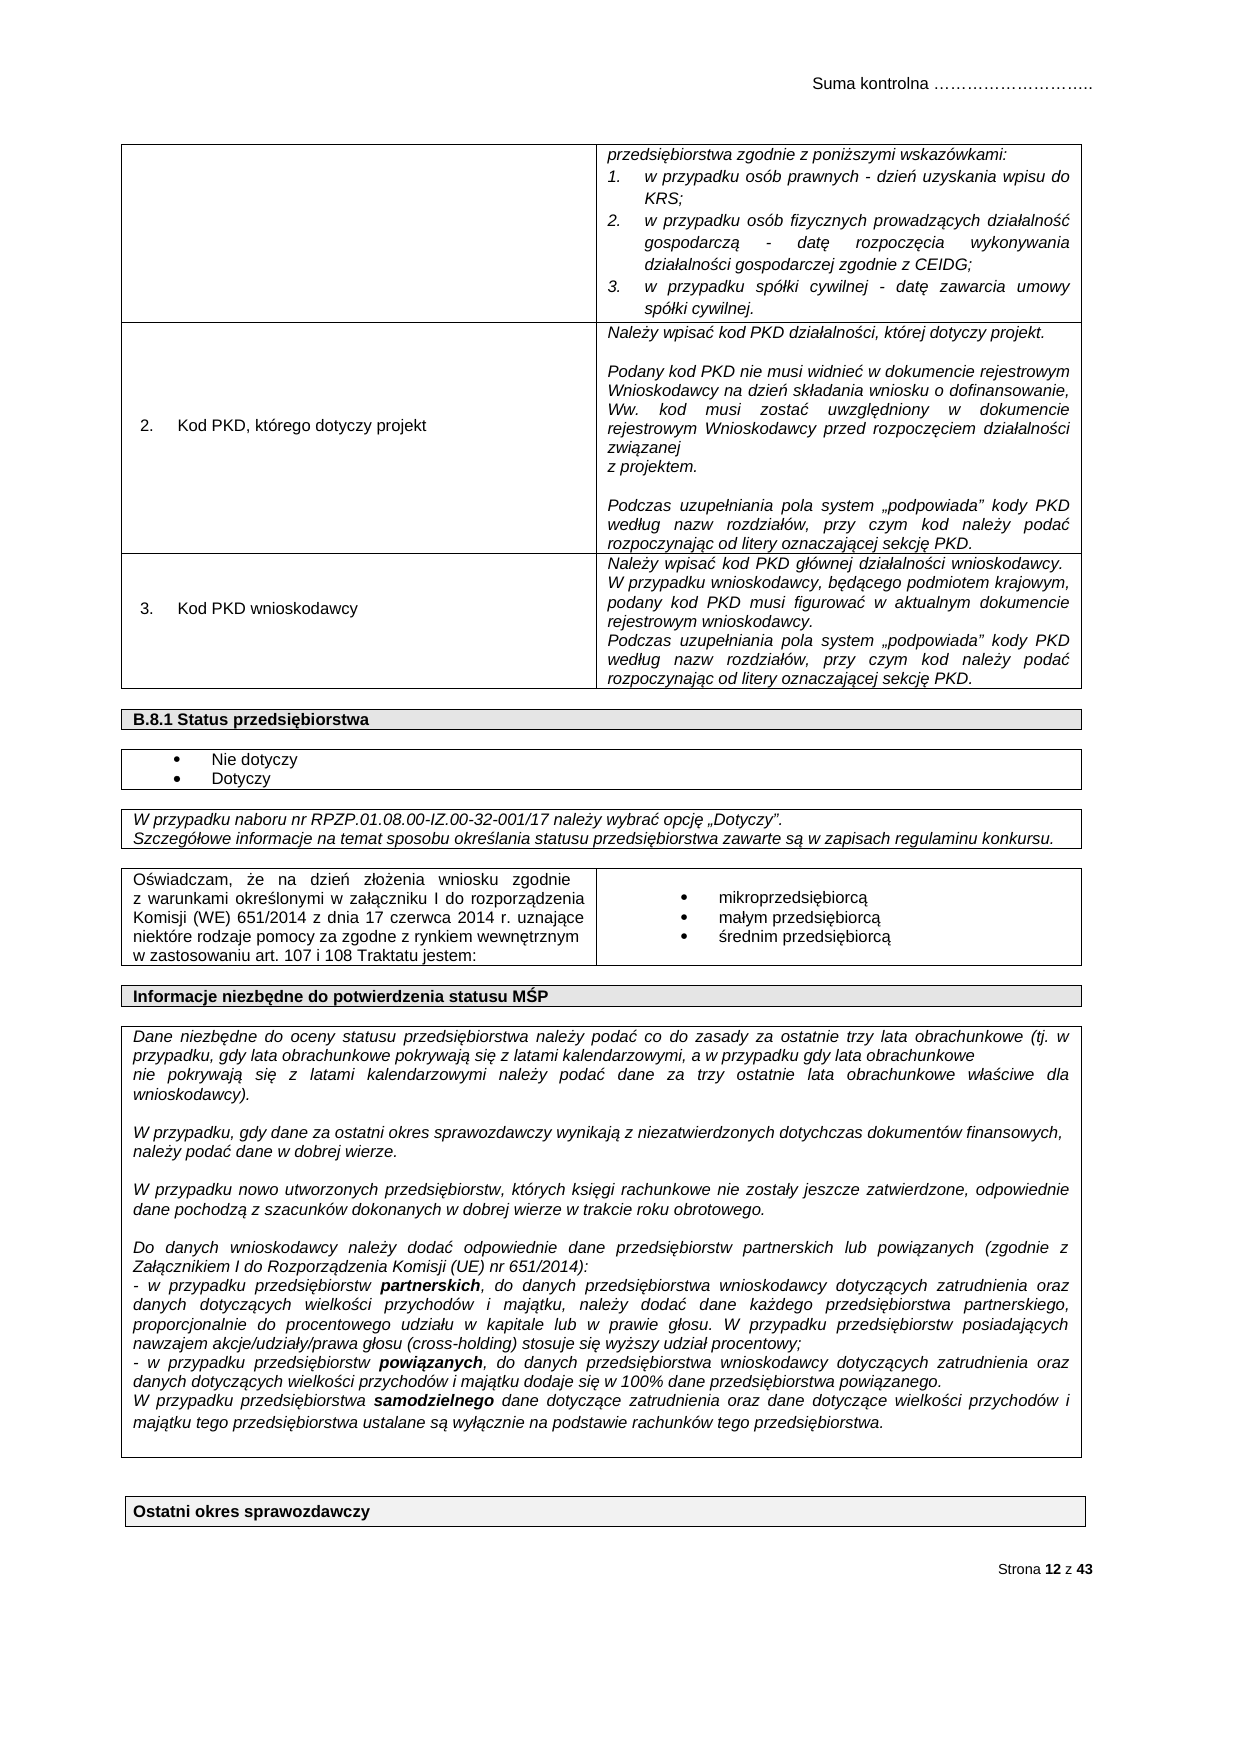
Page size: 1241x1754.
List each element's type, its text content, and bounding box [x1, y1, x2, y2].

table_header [122, 145, 596, 322]
table_cell Kod PKD wnioskodawcy [122, 554, 596, 688]
table_cell Należy wpisać kod PKD głównej działalności wnioskodawcy. W przypadku wnioskodawcy, będącego podmiotem krajowym, podany kod PKD musi figurować w aktualnym dokumencie rejestrowym wnioskodawcy. Podczas uzupełniania pola system „podpowiada” kody PKD według nazw rozdziałów, przy czym kod należy podać rozpoczynając od litery oznaczającej sekcję PKD. [597, 554, 1081, 688]
table_header Nie dotyczy Dotyczy [122, 750, 1081, 788]
table_header Dane niezbędne do oceny statusu przedsiębiorstwa należy podać co do zasady za ostatnie trzy lata obrachunkowe (tj. w przypadku, gdy lata obrachunkowe pokrywają się z latami kalendarzowymi, a w przypadku gdy lata obrachunkowe nie pokrywają się z latami kalendarzowymi należy podać dane za trzy ostatnie lata obrachunkowe właściwe dla wnioskodawcy). W przypadku, gdy dane za ostatni okres sprawozdawczy wynikają z niezatwierdzonych dotychczas dokumentów finansowych, należy podać dane w dobrej wierze. W przypadku nowo utworzonych przedsiębiorstw, których księgi rachunkowe nie zostały jeszcze zatwierdzone, odpowiednie dane pochodzą z szacunków dokonanych w dobrej wierze w trakcie roku obrotowego. Do danych wnioskodawcy należy dodać odpowiednie dane przedsiębiorstw partnerskich lub powiązanych (zgodnie z Załącznikiem I do Rozporządzenia Komisji (UE) nr 651/2014): - w przypadku przedsiębiorstw partnerskich, do danych przedsiębiorstwa wnioskodawcy dotyczących zatrudnienia oraz danych dotyczących wielkości przychodów i majątku, należy dodać dane każdego przedsiębiorstwa partnerskiego, proporcjonalnie do procentowego udziału w kapitale lub w prawie głosu. W przypadku przedsiębiorstw posiadających nawzajem akcje/udziały/prawa głosu (cross-holding) stosuje się wyższy udział procentowy; - w przypadku przedsiębiorstw powiązanych, do danych przedsiębiorstwa wnioskodawcy dotyczących zatrudnienia oraz danych dotyczących wielkości przychodów i majątku dodaje się w 100% dane przedsiębiorstwa powiązanego. W przypadku przedsiębiorstwa samodzielnego dane dotyczące zatrudnienia oraz dane dotyczące wielkości przychodów i majątku tego przedsiębiorstwa ustalane są wyłącznie na podstawie rachunków tego przedsiębiorstwa. [122, 1027, 1081, 1457]
table_header Informacje niezbędne do potwierdzenia statusu MŚP [122, 986, 1081, 1006]
table_header mikroprzedsiębiorcą małym przedsiębiorcą średnim przedsiębiorcą [597, 869, 1081, 965]
table_cell Należy wpisać kod PKD działalności, której dotyczy projekt. Podany kod PKD nie musi widnieć w dokumencie rejestrowym Wnioskodawcy na dzień składania wniosku o dofinansowanie, Ww. kod musi zostać uwzględniony w dokumencie rejestrowym Wnioskodawcy przed rozpoczęciem działalności związanej z projektem. Podczas uzupełniania pola system „podpowiada” kody PKD według nazw rozdziałów, przy czym kod należy podać rozpoczynając od litery oznaczającej sekcję PKD. [597, 323, 1081, 553]
table_cell Kod PKD, którego dotyczy projekt [122, 323, 596, 553]
table_header Ostatni okres sprawozdawczy [126, 1497, 1085, 1526]
table_header B.8.1 Status przedsiębiorstwa [122, 710, 1081, 729]
table_header Oświadczam, że na dzień złożenia wniosku zgodnie z warunkami określonymi w załączniku I do rozporządzenia Komisji (WE) 651/2014 z dnia 17 czerwca 2014 r. uznające niektóre rodzaje pomocy za zgodne z rynkiem wewnętrznym w zastosowaniu art. 107 i 108 Traktatu jestem: [122, 869, 596, 965]
table_header W przypadku naboru nr RPZP.01.08.00-IZ.00-32-001/17 należy wybrać opcję „Dotyczy”. Szczegółowe informacje na temat sposobu określania statusu przedsiębiorstwa zawarte są w zapisach regulaminu konkursu. [122, 810, 1081, 848]
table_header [597, 145, 1081, 322]
